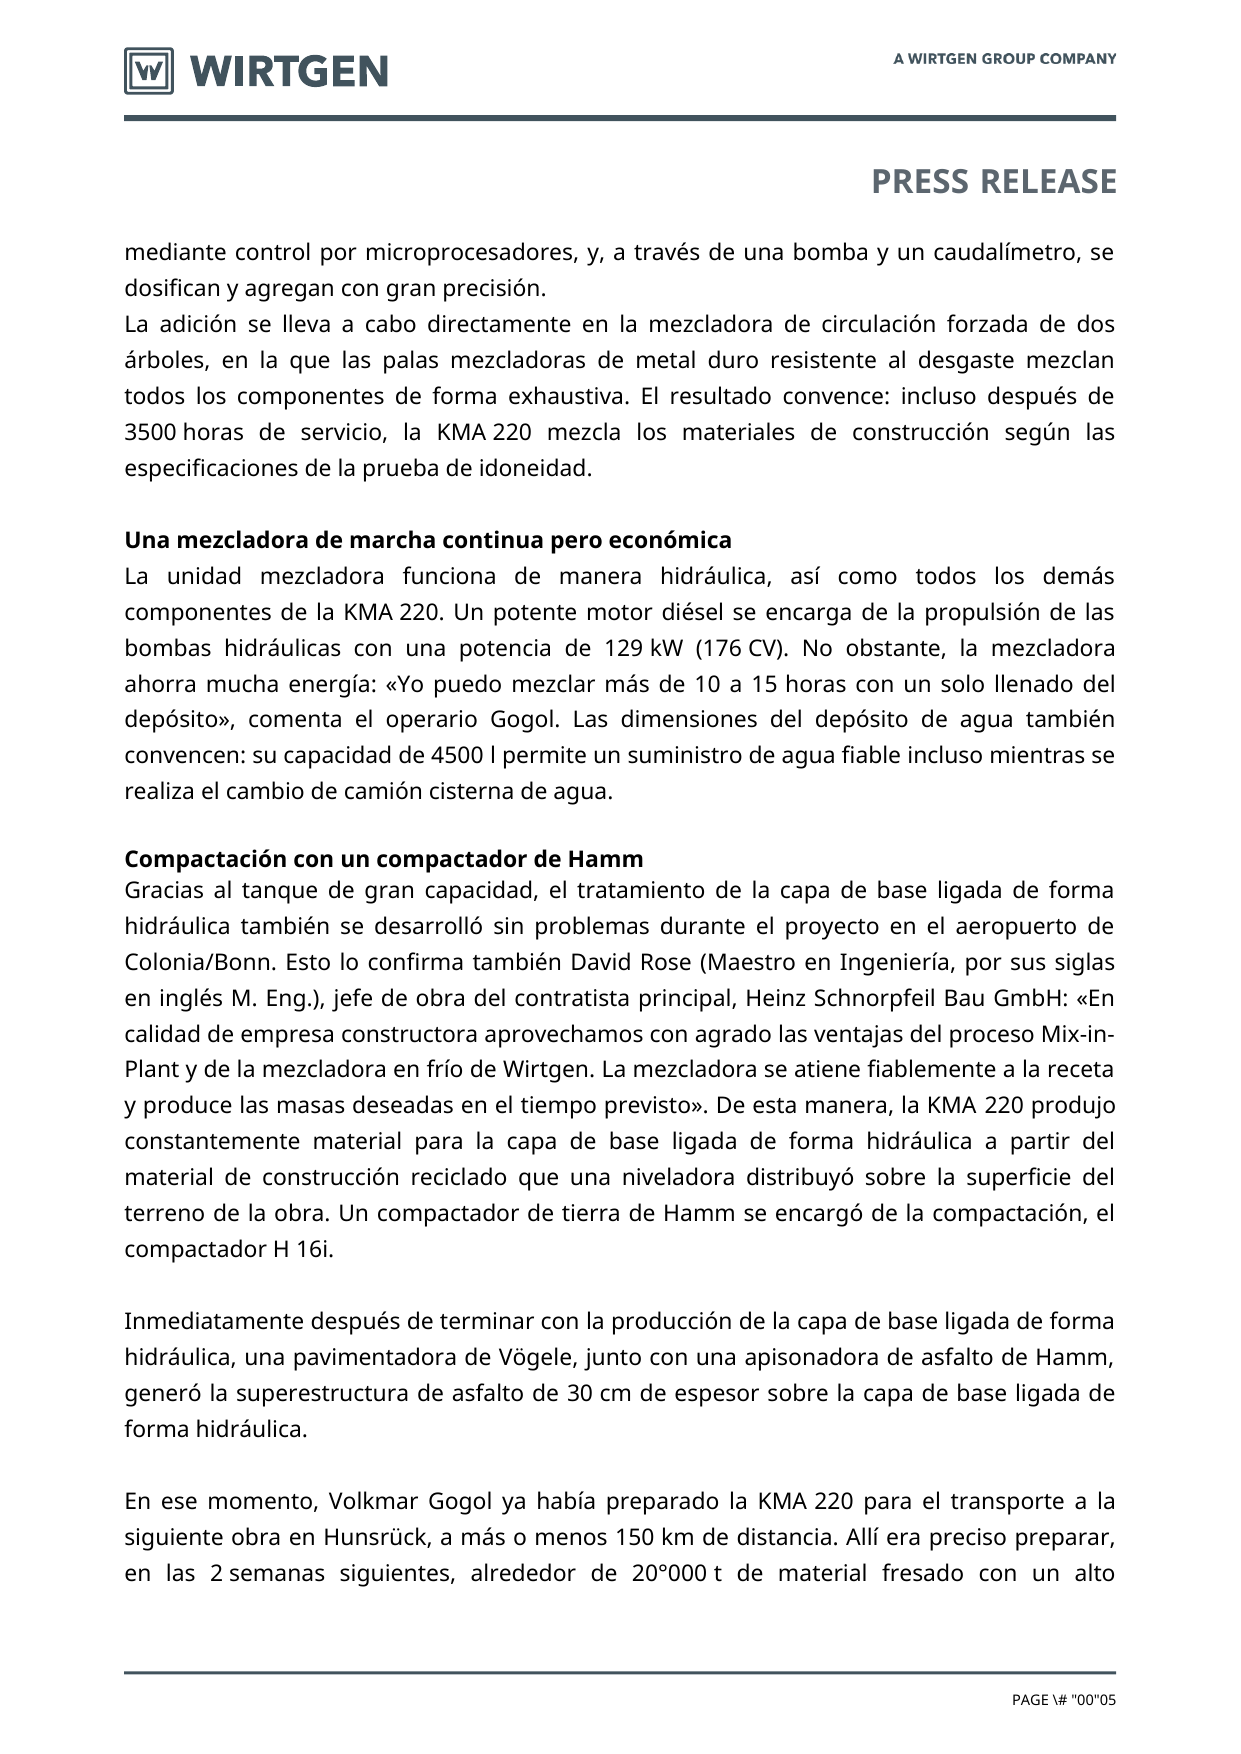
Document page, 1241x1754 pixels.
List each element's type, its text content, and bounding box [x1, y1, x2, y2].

picture [893, 53, 1117, 64]
text Gracias al tanque de gran capacidad, el tratamiento de la capa de base ligada de forma hidráulica también se desarrolló sin problemas durante el proyecto en el aeropuerto de Colonia/Bonn. Esto lo confirma también David Rose (Maestro en Ingeniería, por sus siglas en inglés M. Eng.), jefe de obra del contratista principal, Heinz Schnorpfeil Bau GmbH: «En calidad de empresa constructora aprovechamos con agrado las ventajas del proceso Mix-in-Plant y de la mezcladora en frío de Wirtgen. La mezcladora se atiene fiablemente a la receta y produce las masas deseadas en el tiempo previsto». De esta manera, la KMA 220 produjo constantemente material para la capa de base ligada de forma hidráulica a partir del material de construcción reciclado que una niveladora distribuyó sobre la superficie del terreno de la obra. Un compactador de tierra de Hamm se encargó de la compactación, el compactador H 16i. [124, 874, 1116, 1264]
text Compactación con un compactador de Hamm [124, 842, 1116, 874]
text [124, 236, 1116, 303]
text Inmediatamente después de terminar con la producción de la capa de base ligada de forma hidráulica, una pavimentadora de Vögele, junto con una apisonadora de asfalto de Hamm, generó la superestructura de asfalto de 30 cm de espesor sobre la capa de base ligada de forma hidráulica. [124, 1305, 1116, 1444]
text La unidad mezcladora funciona de manera hidráulica, así como todos los demás componentes de la KMA 220. Un potente motor diésel se encarga de la propulsión de las bombas hidráulicas con una potencia de 129 kW (176 CV). No obstante, la mezcladora ahorra mucha energía: «Yo puedo mezclar más de 10 a 15 horas con un solo llenado del depósito», comenta el operario Gogol. Las dimensiones del depósito de agua también convencen: su capacidad de 4500 l permite un suministro de agua fiable incluso mientras se realiza el cambio de camión cisterna de agua. [124, 560, 1116, 807]
text Una mezcladora de marcha continua pero económica [124, 524, 1116, 555]
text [124, 1485, 1116, 1588]
text La adición se lleva a cabo directamente en la mezcladora de circulación forzada de dos árboles, en la que las palas mezcladoras de metal duro resistente al desgaste mezclan todos los componentes de forma exhaustiva. El resultado convence: incluso después de 3500 horas de servicio, la KMA 220 mezcla los materiales de construcción según las especificaciones de la prueba de idoneidad. [124, 308, 1116, 483]
